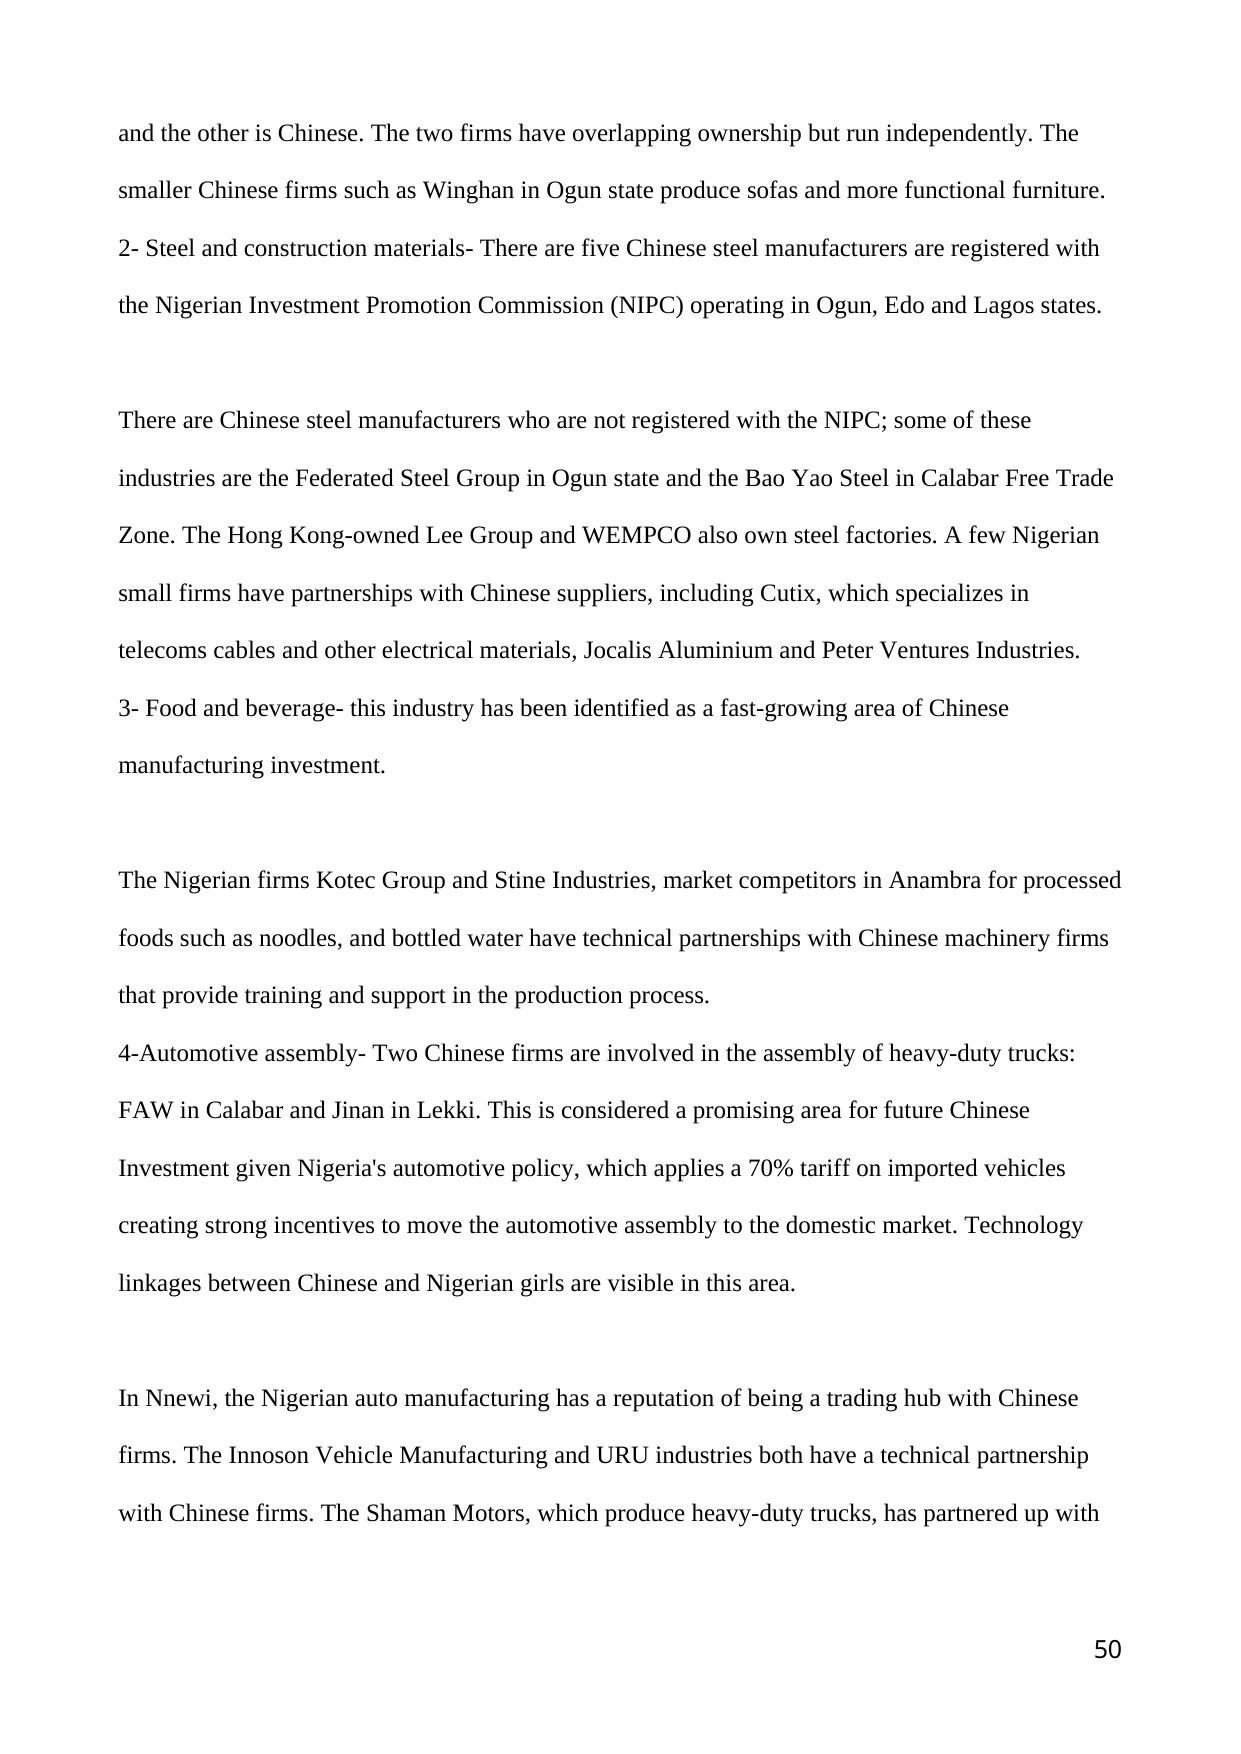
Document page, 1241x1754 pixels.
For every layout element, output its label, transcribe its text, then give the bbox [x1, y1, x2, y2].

text 2- Steel and construction materials- There are five Chinese steel manufacturers are registered with the Nigerian Investment Promotion Commission (NIPC) operating in Ogun, Edo and Lagos states. [118, 233, 1122, 319]
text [118, 118, 1122, 204]
text There are Chinese steel manufacturers who are not registered with the NIPC; some of these industries are the Federated Steel Group in Ogun state and the Bao Yao Steel in Calabar Free Trade Zone. The Hong Kong-owned Lee Group and WEMPCO also own steel factories. A few Nigerian small firms have partnerships with Chinese suppliers, including Cutix, which specializes in telecoms cables and other electrical materials, Jocalis Aluminium and Peter Ventures Industries. [118, 406, 1122, 664]
text 3- Food and beverage- this industry has been identified as a fast-growing area of Chinese manufacturing investment. [118, 693, 1122, 779]
text 4-Automotive assembly- Two Chinese firms are involved in the assembly of heavy-duty trucks: FAW in Calabar and Jinan in Lekki. This is considered a promising area for future Chinese Investment given Nigeria's automotive policy, which applies a 70% tariff on imported vehicles creating strong incentives to move the automotive assembly to the domestic market. Technology linkages between Chinese and Nigerian girls are visible in this area. [118, 1038, 1122, 1297]
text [118, 1383, 1122, 1527]
text The Nigerian firms Kotec Group and Stine Industries, market competitors in Anambra for processed foods such as noodles, and bottled water have technical partnerships with Chinese machinery firms that provide training and support in the production process. [118, 866, 1122, 1009]
